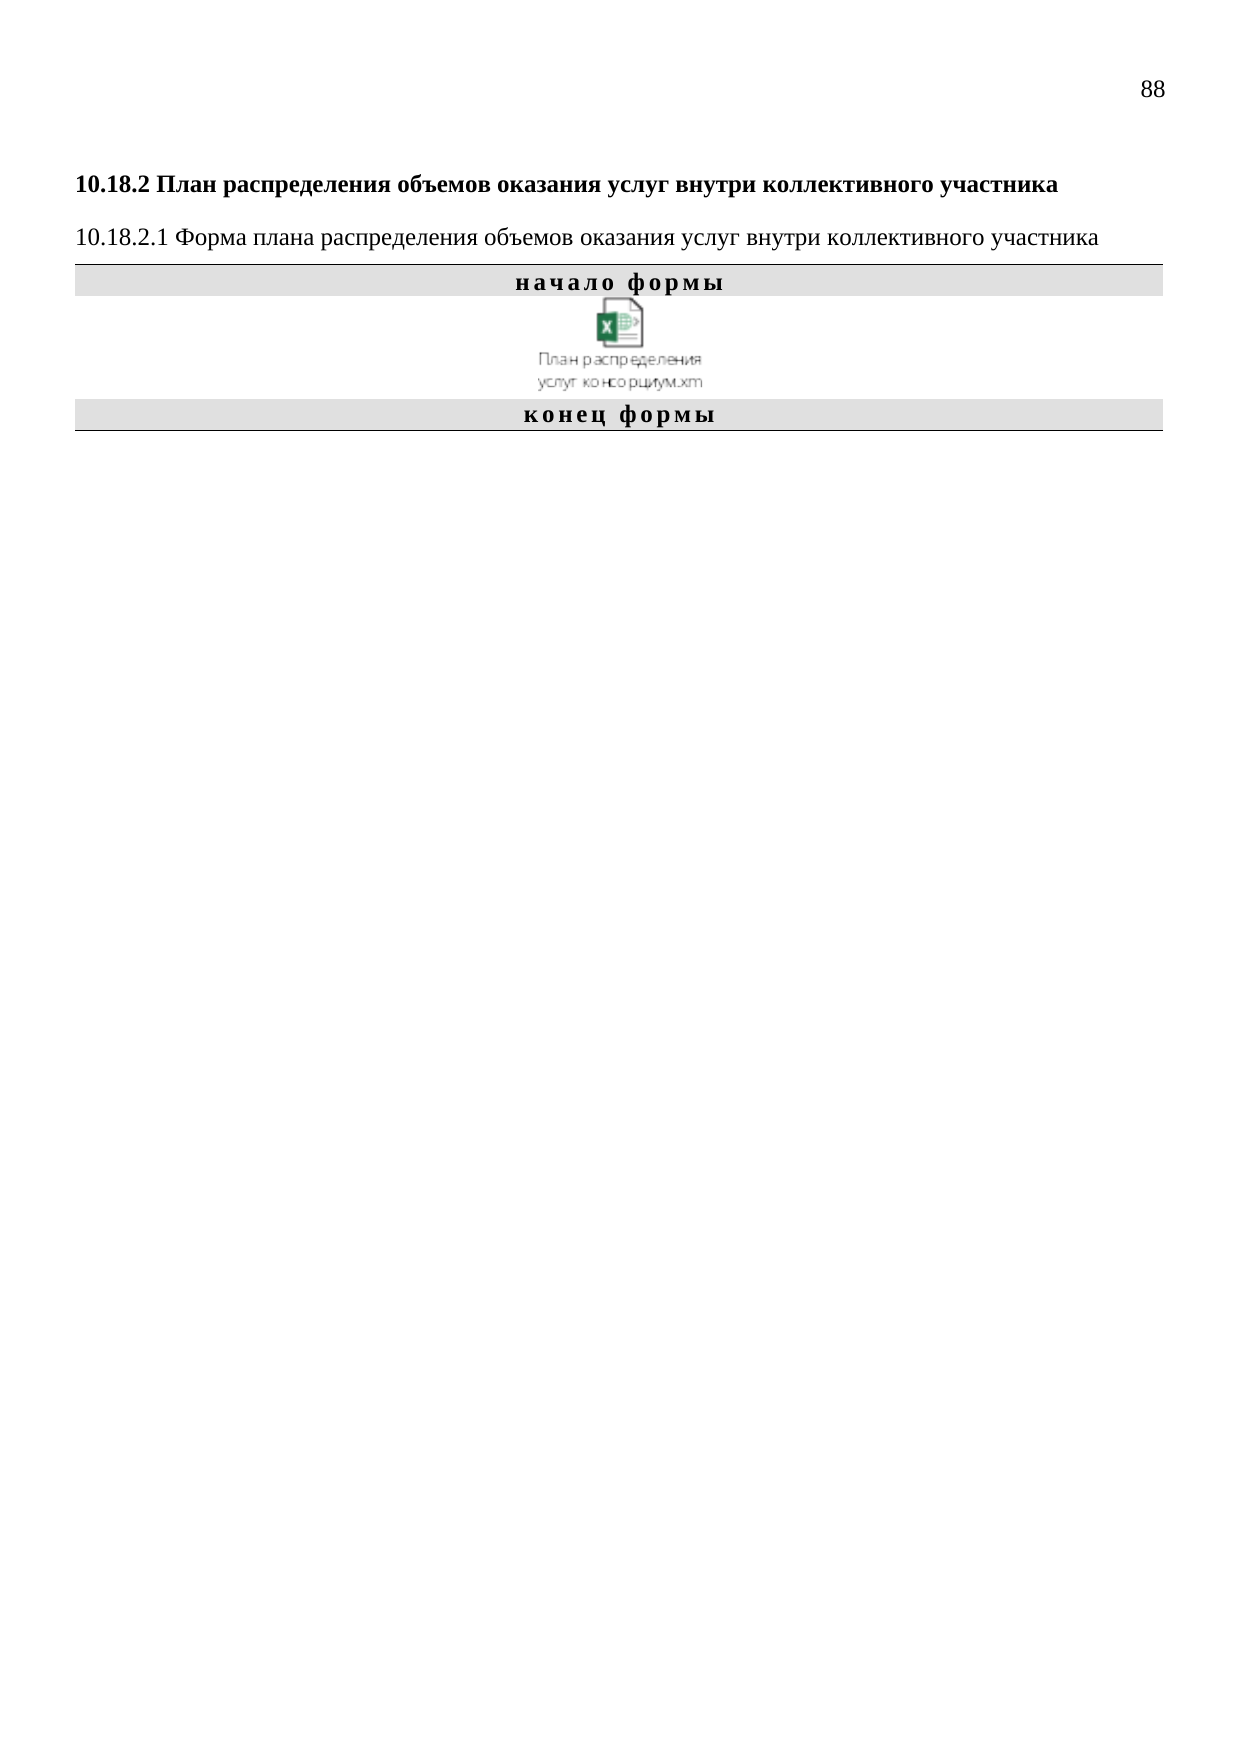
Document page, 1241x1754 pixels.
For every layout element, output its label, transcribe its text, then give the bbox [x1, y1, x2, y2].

text конец формы [75, 399, 1163, 430]
text 10.18.2 План распределения объемов оказания услуг внутри коллективного участника [75, 169, 1165, 197]
text 10.18.2.1 Форма плана распределения объемов оказания услуг внутри коллективного участника [75, 222, 1165, 251]
text начало формы [75, 265, 1163, 296]
